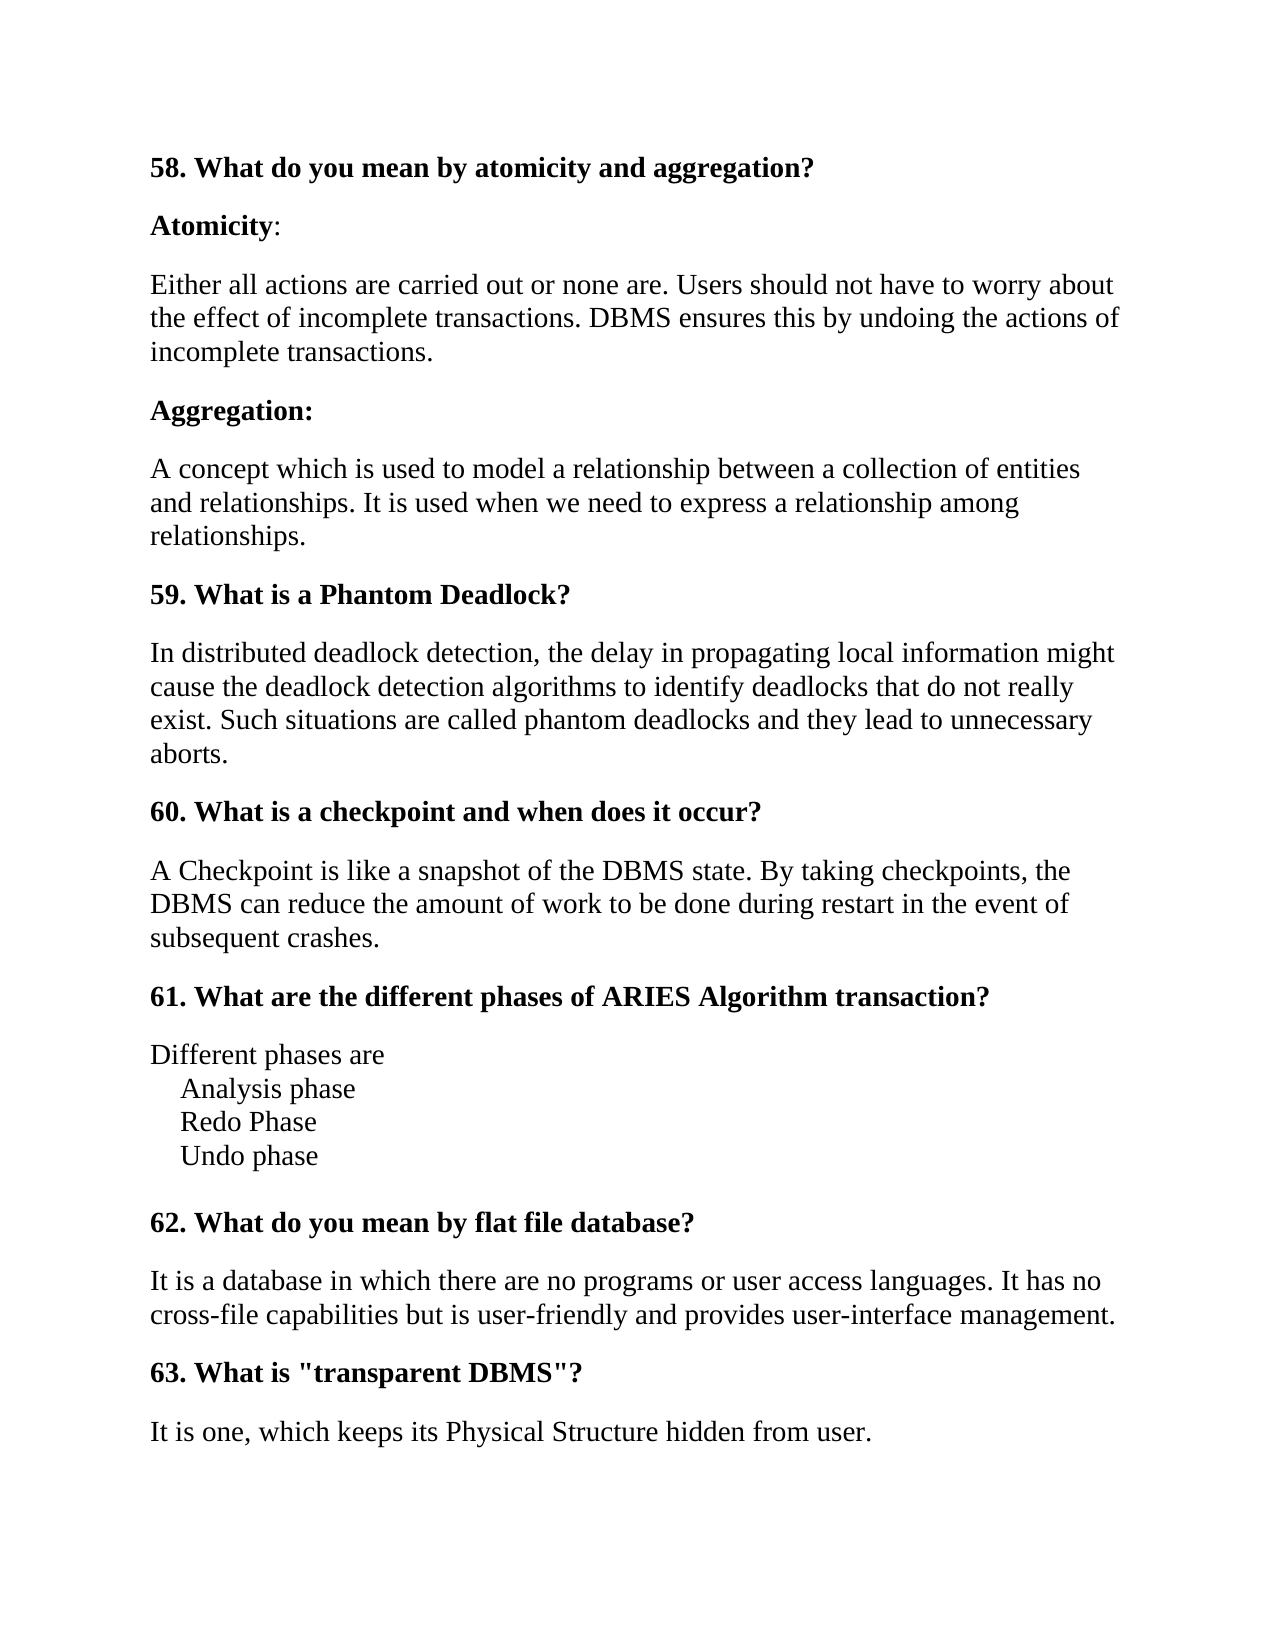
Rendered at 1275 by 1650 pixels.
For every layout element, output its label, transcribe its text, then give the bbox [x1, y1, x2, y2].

text  Undo phase [150, 1138, 1125, 1171]
text In distributed deadlock detection, the delay in propagating local information might cause the deadlock detection algorithms to identify deadlocks that do not really exist. Such situations are called phantom deadlocks and they lead to unnecessary aborts. [150, 635, 1125, 769]
text It is a database in which there are no programs or user access languages. It has no cross-file capabilities but is user-friendly and provides user-interface management. [150, 1263, 1125, 1331]
text Either all actions are carried out or none are. Users should not have to worry about the effect of incomplete transactions. DBMS ensures this by undoing the actions of incomplete transactions. [150, 267, 1125, 368]
text 63. What is "transparent DBMS"? [150, 1356, 1125, 1389]
text 58. What do you mean by atomicity and aggregation? [150, 150, 1125, 183]
text A concept which is used to model a relationship between a collection of entities and relationships. It is used when we need to express a relationship among relationships. [150, 451, 1125, 552]
text 59. What is a Phantom Deadlock? [150, 577, 1125, 610]
text 61. What are the different phases of ARIES Algorithm transaction? [150, 979, 1125, 1012]
text A Checkpoint is like a snapshot of the DBMS state. By taking checkpoints, the DBMS can reduce the amount of work to be done during restart in the event of subsequent crashes. [150, 853, 1125, 954]
text Aggregation: [150, 393, 1125, 426]
text It is one, which keeps its Physical Structure hidden from user. [150, 1414, 1125, 1448]
text Atomicity: [150, 208, 1125, 242]
text 60. What is a checkpoint and when does it occur? [150, 794, 1125, 828]
text  Redo Phase [150, 1104, 1125, 1138]
text  Analysis phase [150, 1071, 1125, 1104]
text 62. What do you mean by flat file database? [150, 1205, 1125, 1238]
text Different phases are [150, 1037, 1125, 1071]
